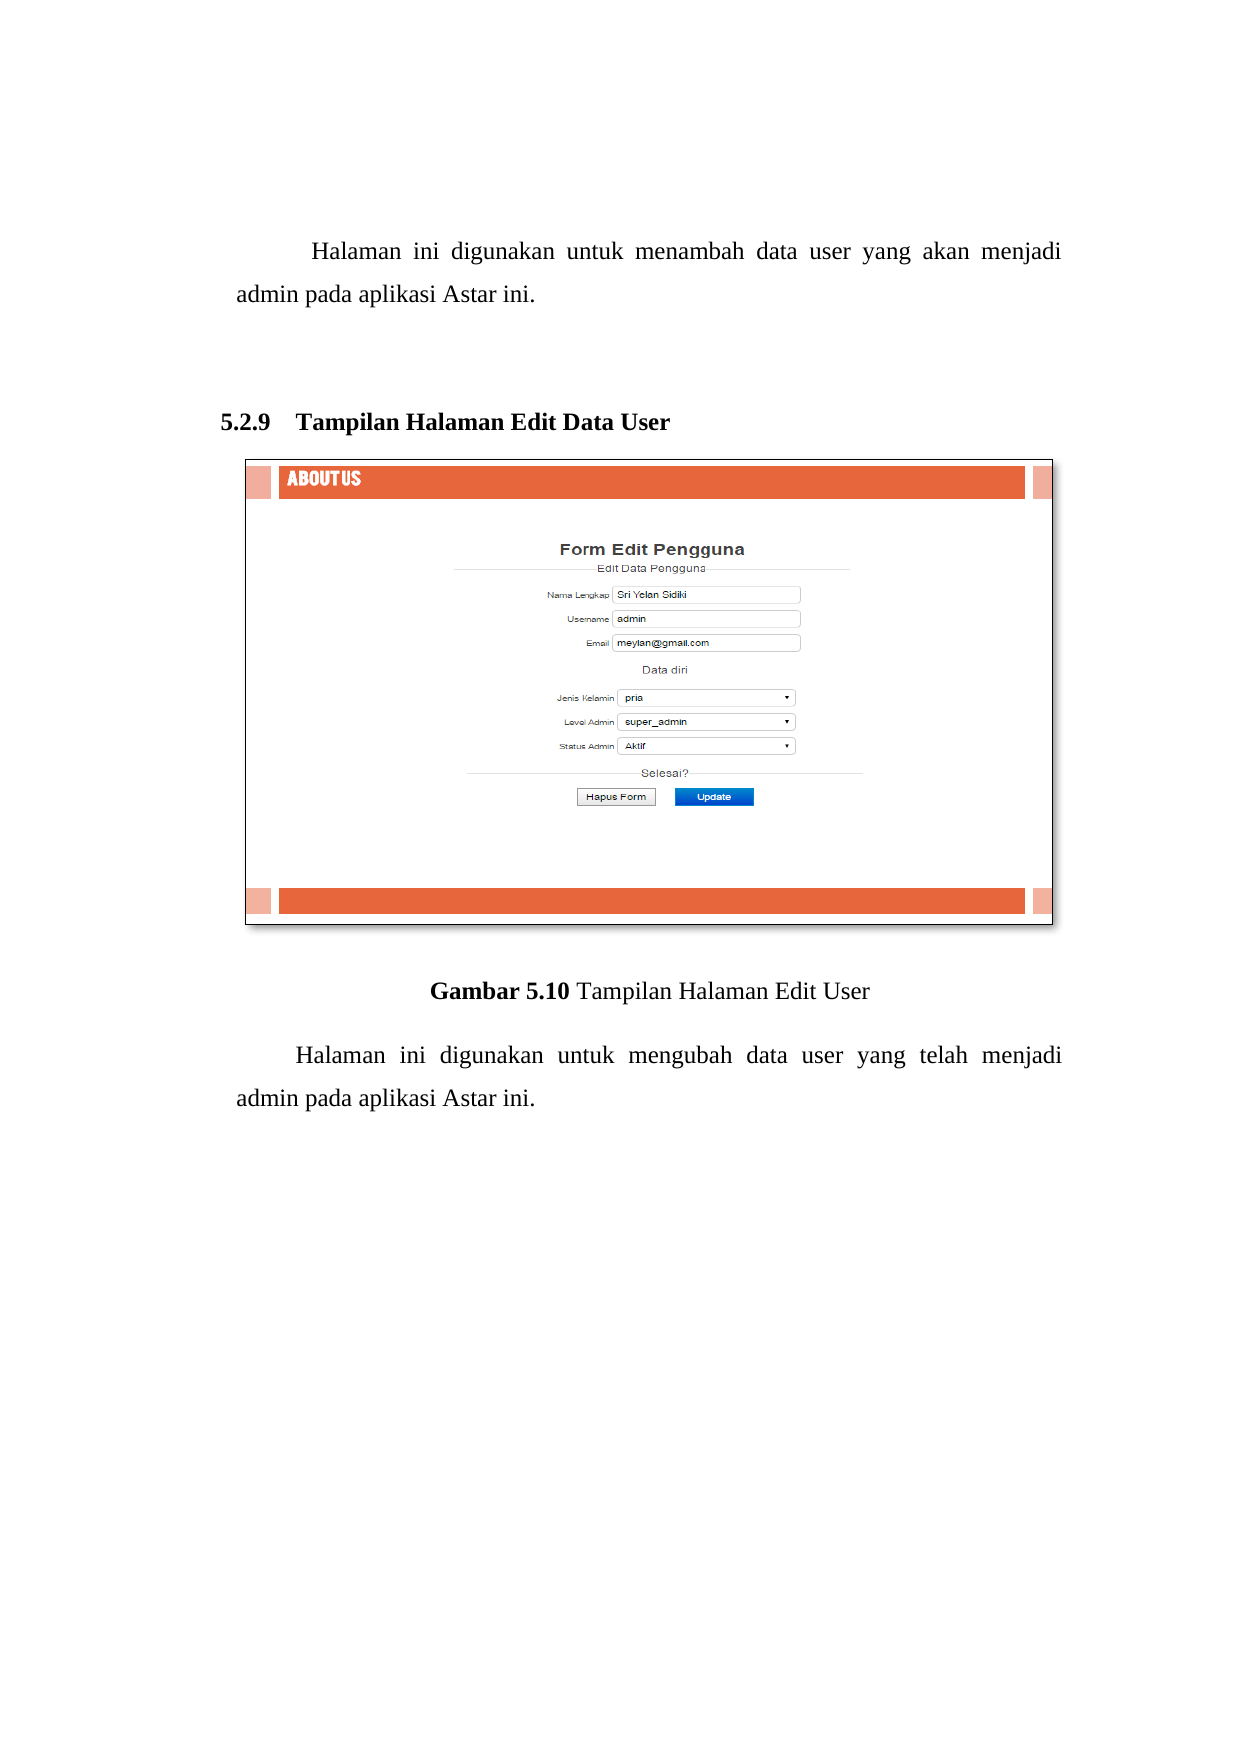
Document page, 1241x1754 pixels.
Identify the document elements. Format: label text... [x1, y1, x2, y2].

subtitle Tampilan Halaman Edit Data User [220, 407, 1063, 436]
picture [246, 460, 1052, 924]
text Gambar 5.10 Tampilan Halaman Edit User [236, 976, 1063, 1005]
text Halaman ini digunakan untuk mengubah data user yang telah menjadi admin pada aplikasi Astar ini. [236, 1040, 1063, 1112]
text Halaman ini digunakan untuk menambah data user yang akan menjadi admin pada aplikasi Astar ini. [236, 236, 1063, 308]
